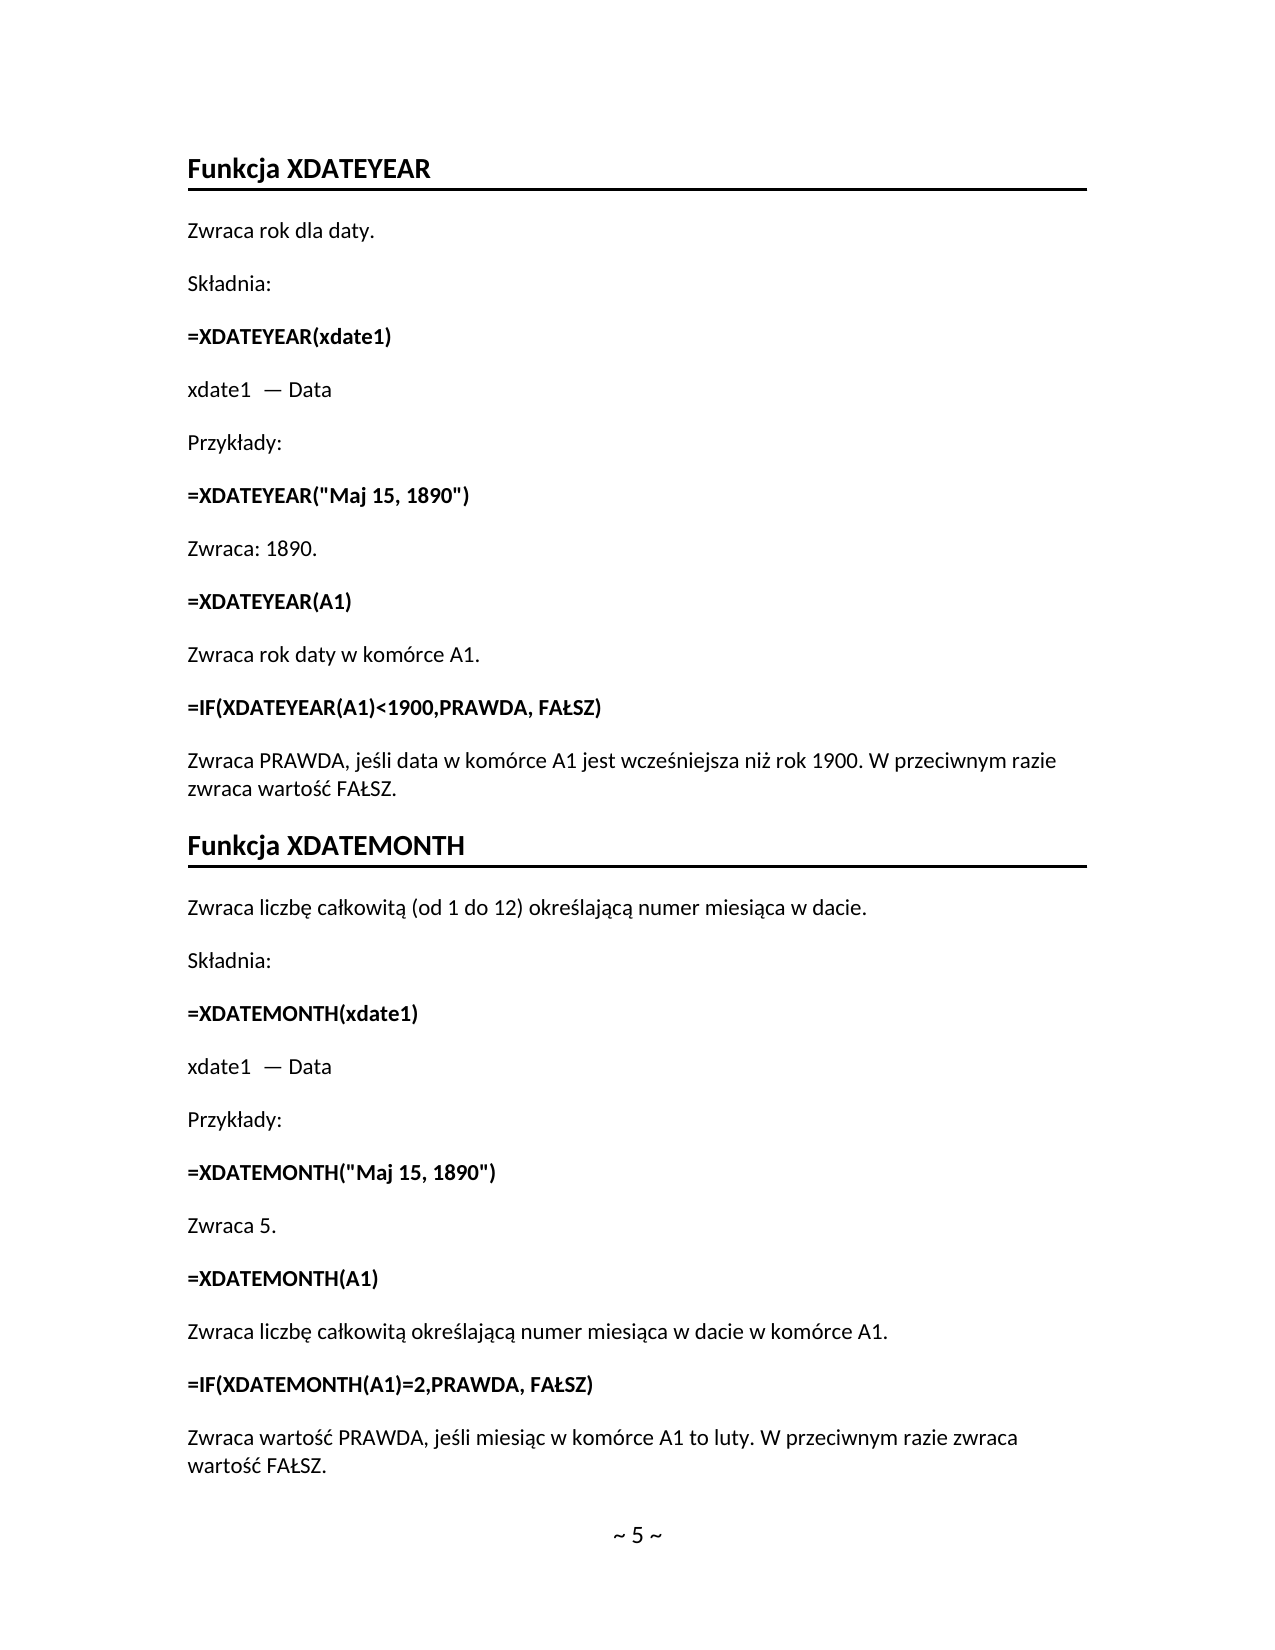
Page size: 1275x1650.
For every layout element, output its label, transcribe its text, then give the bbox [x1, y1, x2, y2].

text Zwraca: 1890. [187, 534, 1087, 562]
text Funkcja XDATEMONTH [187, 827, 1087, 868]
text Zwraca PRAWDA, jeśli data w komórce A1 jest wcześniejsza niż rok 1900. W przeciwnym razie zwraca wartość FAŁSZ. [187, 746, 1087, 802]
text =XDATEYEAR(A1) [187, 587, 1087, 615]
text =XDATEYEAR("Maj 15, 1890") [187, 481, 1087, 509]
text Zwraca wartość PRAWDA, jeśli miesiąc w komórce A1 to luty. W przeciwnym razie zwraca wartość FAŁSZ. [187, 1423, 1087, 1479]
text Przykłady: [187, 1105, 1087, 1133]
text Zwraca 5. [187, 1211, 1087, 1239]
text Składnia: [187, 946, 1087, 974]
text =XDATEMONTH(A1) [187, 1264, 1087, 1292]
text Zwraca rok dla daty. [187, 216, 1087, 244]
text =XDATEYEAR(xdate1) [187, 322, 1087, 350]
text =XDATEMONTH(xdate1) [187, 999, 1087, 1027]
text xdate1 — Data [187, 1052, 1087, 1080]
text Zwraca liczbę całkowitą określającą numer miesiąca w dacie w komórce A1. [187, 1317, 1087, 1345]
text =XDATEMONTH("Maj 15, 1890") [187, 1158, 1087, 1186]
text Zwraca liczbę całkowitą (od 1 do 12) określającą numer miesiąca w dacie. [187, 893, 1087, 921]
text Składnia: [187, 269, 1087, 297]
text =IF(XDATEYEAR(A1)<1900,PRAWDA, FAŁSZ) [187, 693, 1087, 721]
text Zwraca rok daty w komórce A1. [187, 640, 1087, 668]
text xdate1 — Data [187, 375, 1087, 403]
text Funkcja XDATEYEAR [187, 150, 1087, 191]
text =IF(XDATEMONTH(A1)=2,PRAWDA, FAŁSZ) [187, 1370, 1087, 1398]
text Przykłady: [187, 428, 1087, 456]
